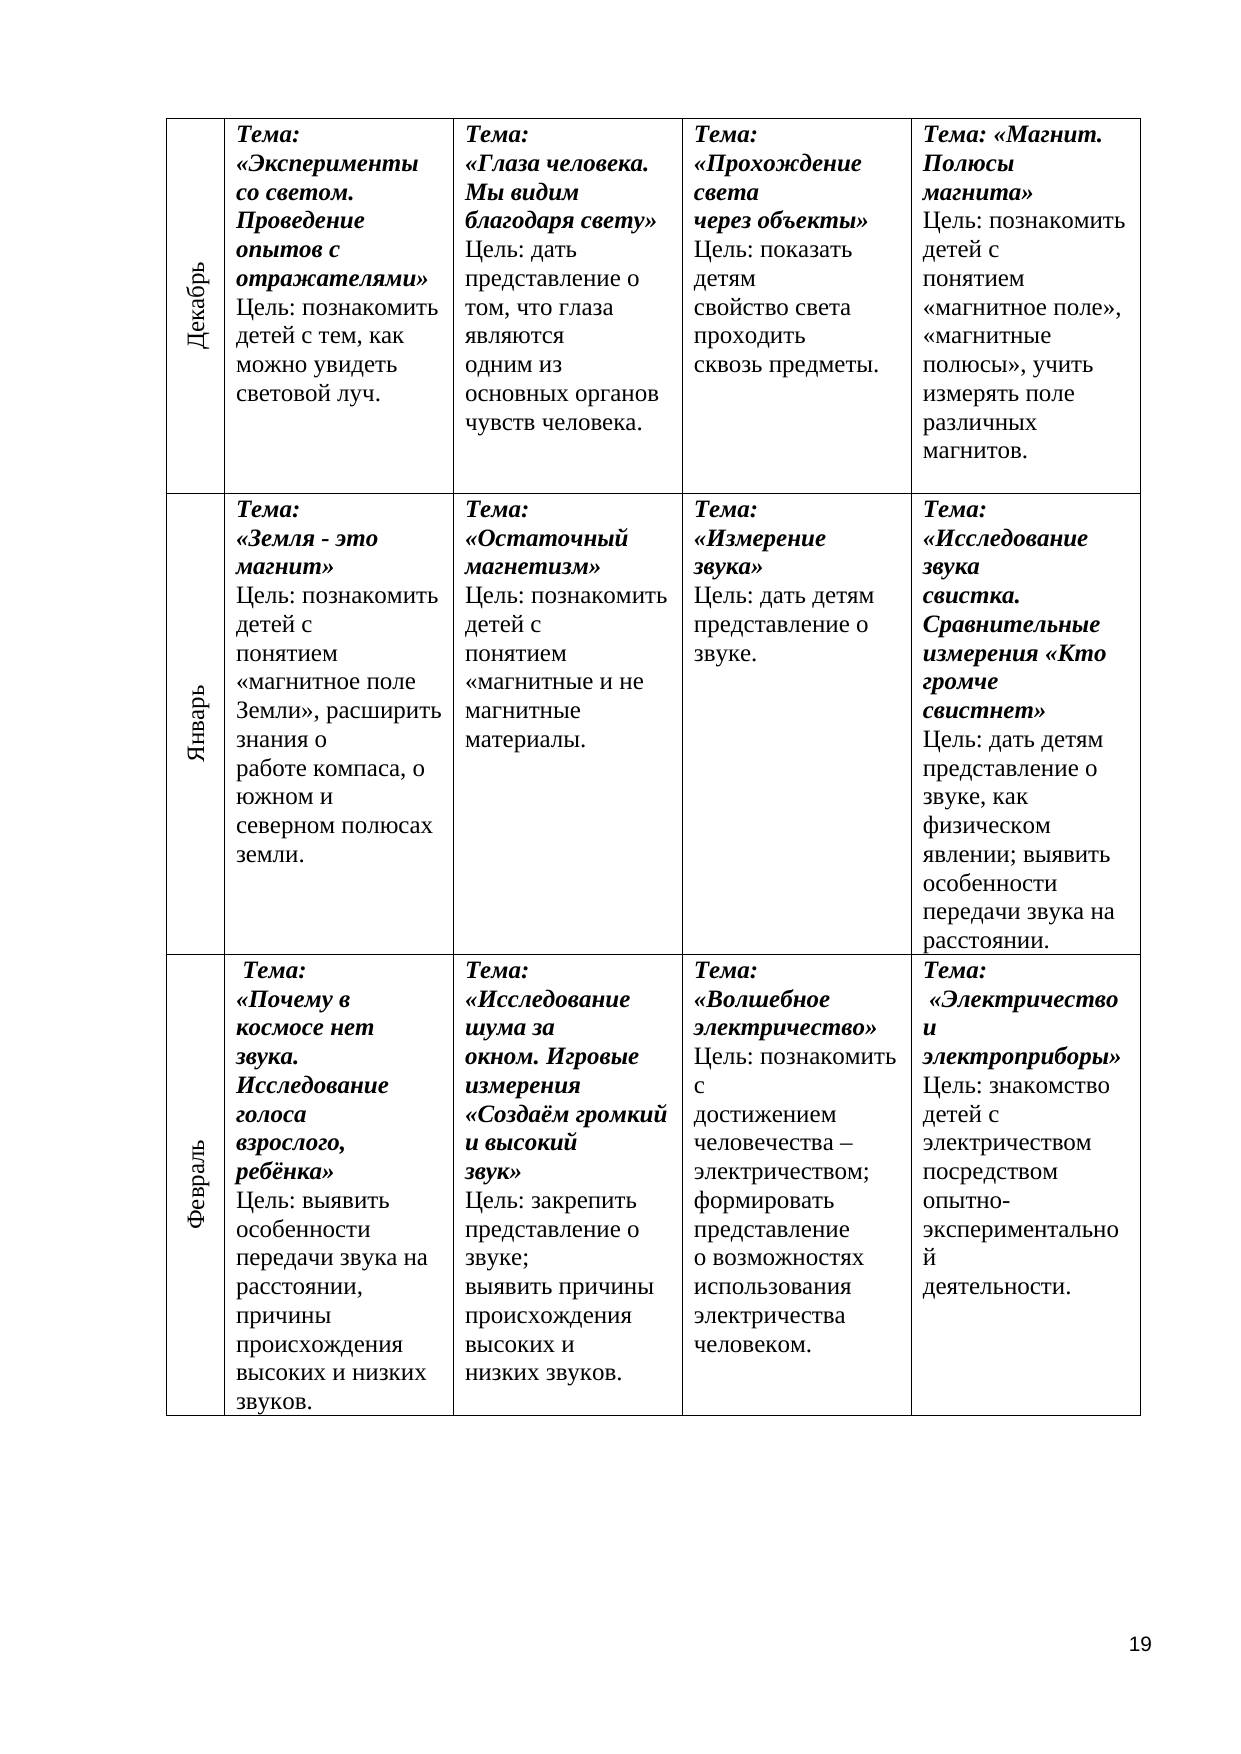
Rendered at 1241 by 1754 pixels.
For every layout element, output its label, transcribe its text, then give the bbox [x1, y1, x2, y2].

table_cell Тема: «Почему в космосе нет звука. Исследование голоса взрослого, ребёнка» Цель: выявить особенности передачи звука на расстоянии, причины происхождения высоких и низких звуков. [225, 955, 453, 1415]
table_cell Февраль [167, 955, 224, 1415]
table_cell Тема: «Остаточный магнетизм» Цель: познакомить детей с понятием «магнитные и не магнитные материалы. [454, 494, 682, 954]
table_cell Тема: «Измерение звука» Цель: дать детям представление о звуке. [683, 494, 911, 954]
table_cell Тема: «Волшебное электричество» Цель: познакомить с достижением человечества – электричеством; формировать представление о возможностях использования электричества человеком. [683, 955, 911, 1415]
table_cell Тема: «Исследование шума за окном. Игровые измерения «Создаём громкий и высокий звук» Цель: закрепить представление о звуке; выявить причины происхождения высоких и низких звуков. [454, 955, 682, 1415]
table_cell Тема: «Электричество и электроприборы» Цель: знакомство детей с электричеством посредством опытно-экспериментальной деятельности. [912, 955, 1140, 1415]
table_cell Тема: «Глаза человека. Мы видим благодаря свету» Цель: дать представление о том, что глаза являются одним из основных органов чувств человека. [454, 119, 682, 493]
table_cell Тема: «Прохождение света через объекты» Цель: показать детям свойство света проходить сквозь предметы. [683, 119, 911, 493]
table_cell Тема: «Эксперименты со светом. Проведение опытов с отражателями» Цель: познакомить детей с тем, как можно увидеть световой луч. [225, 119, 453, 493]
table_cell Тема: «Магнит. Полюсы магнита» Цель: познакомить детей с понятием «магнитное поле», «магнитные полюсы», учить измерять поле различных магнитов. [912, 119, 1140, 493]
table_cell Тема: «Исследование звука свистка. Сравнительные измерения «Кто громче свистнет» Цель: дать детям представление о звуке, как физическом явлении; выявить особенности передачи звука на расстоянии. [912, 494, 1140, 954]
table_cell Тема: «Земля - это магнит» Цель: познакомить детей с понятием «магнитное поле Земли», расширить знания о работе компаса, о южном и северном полюсах земли. [225, 494, 453, 954]
table_cell Январь [167, 494, 224, 954]
table_cell Декабрь [167, 119, 224, 493]
